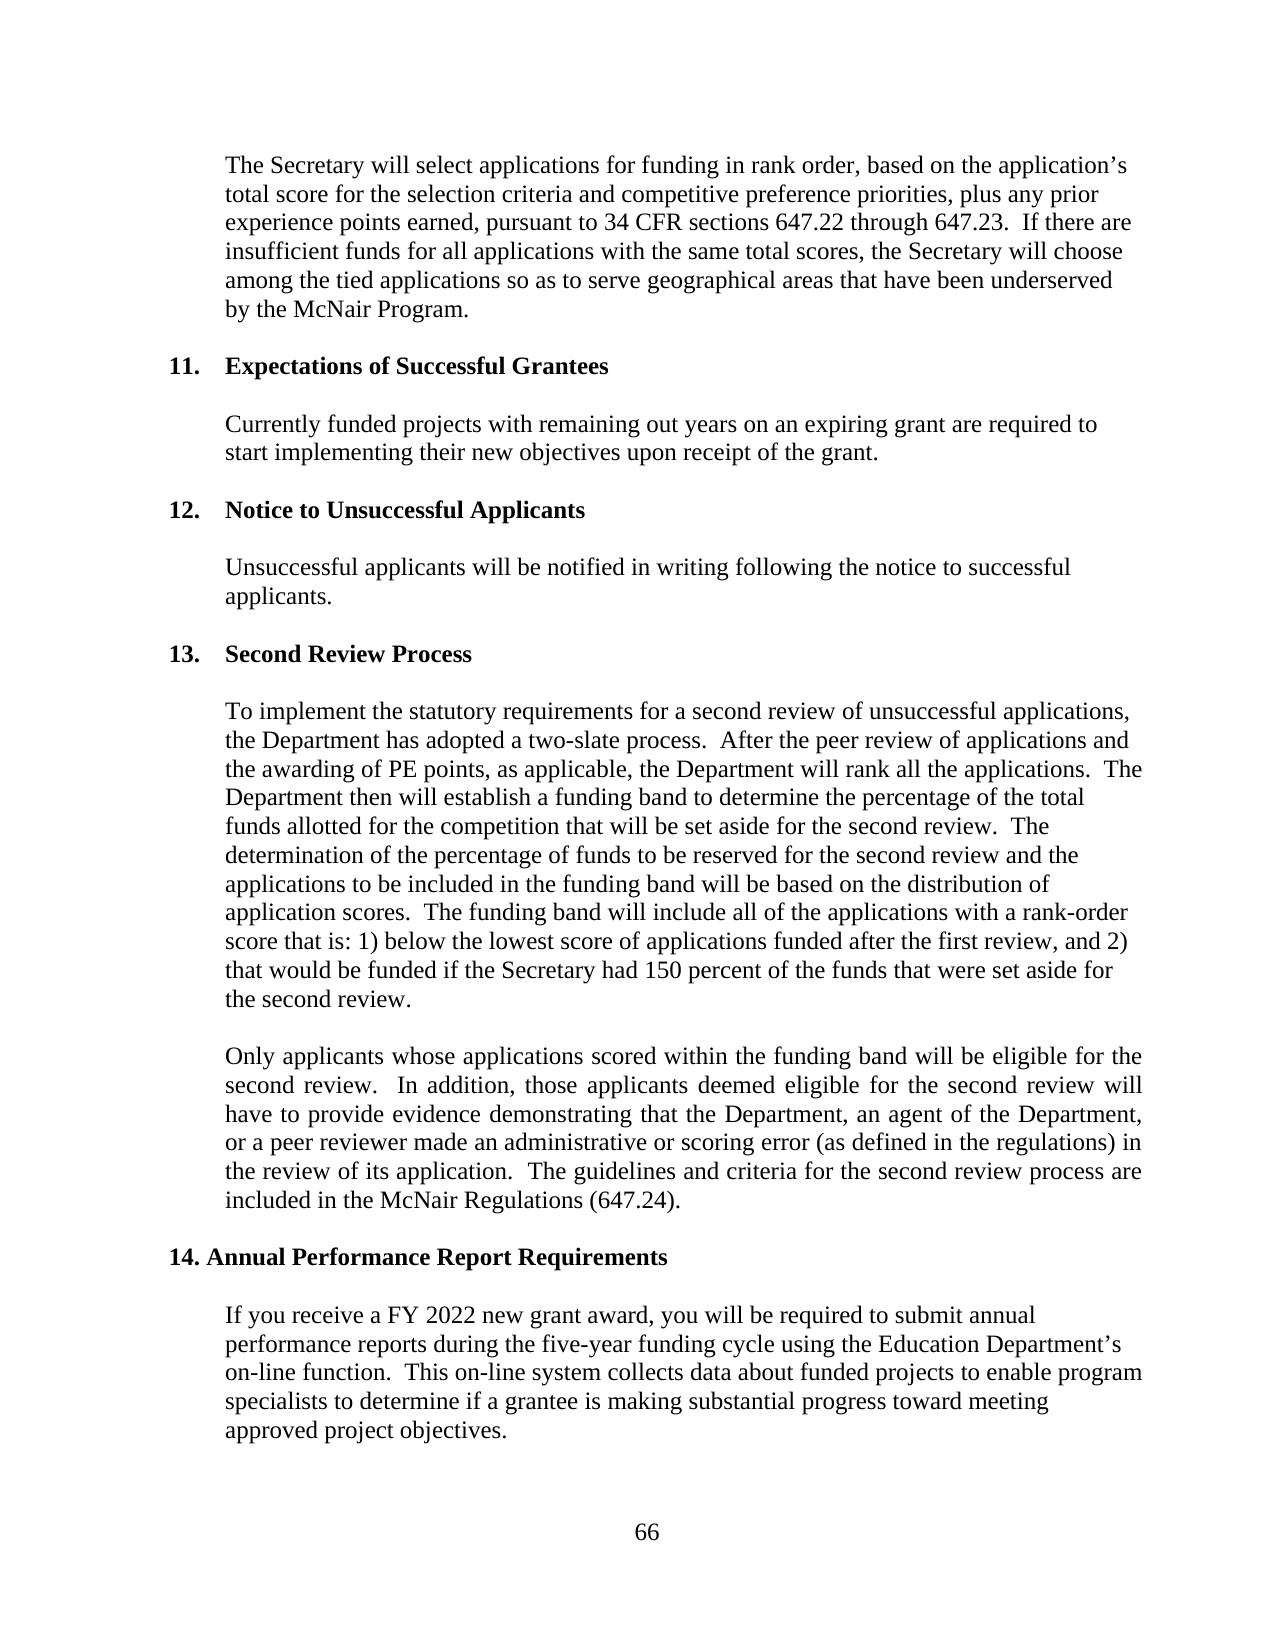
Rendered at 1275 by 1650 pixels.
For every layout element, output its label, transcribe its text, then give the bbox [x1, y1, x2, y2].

text If you receive a FY 2022 new grant award, you will be required to submit annual performance reports during the five-year funding cycle using the Education Department’s on-line function. This on-line system collects data about funded projects to enable program specialists to determine if a grantee is making substantial progress toward meeting approved project objectives. [225, 1300, 1144, 1444]
text To implement the statutory requirements for a second review of unsuccessful applications, the Department has adopted a two-slate process. After the peer review of applications and the awarding of PE points, as applicable, the Department will rank all the applications. The Department then will establish a funding band to determine the percentage of the total funds allotted for the competition that will be set aside for the second review. The determination of the percentage of funds to be reserved for the second review and the applications to be included in the funding band will be based on the distribution of application scores. The funding band will include all of the applications with a rank-order score that is: 1) below the lowest score of applications funded after the first review, and 2) that would be funded if the Secretary had 150 percent of the funds that were set aside for the second review. [225, 696, 1144, 1012]
text Unsuccessful applicants will be notified in writing following the notice to successful applicants. [225, 552, 1144, 610]
text The Secretary will select applications for funding in rank order, based on the application’s total score for the selection criteria and competitive preference priorities, plus any prior experience points earned, pursuant to 34 CFR sections 647.22 through 647.23. If there are insufficient funds for all applications with the same total scores, the Secretary will choose among the tied applications so as to serve geographical areas that have been underserved by the McNair Program. [225, 150, 1144, 322]
list Notice to Unsuccessful Applicants [169, 495, 1144, 524]
text Only applicants whose applications scored within the funding band will be eligible for the second review. In addition, those applicants deemed eligible for the second review will have to provide evidence demonstrating that the Department, an agent of the Department, or a peer reviewer made an administrative or scoring error (as defined in the regulations) in the review of its application. The guidelines and criteria for the second review process are included in the McNair Regulations (647.24). [225, 1041, 1144, 1214]
list Annual Performance Report Requirements [169, 1242, 1144, 1271]
list Expectations of Successful Grantees [169, 351, 1144, 380]
list Second Review Process [169, 639, 1144, 667]
text Currently funded projects with remaining out years on an expiring grant are required to start implementing their new objectives upon receipt of the grant. [225, 409, 1144, 466]
